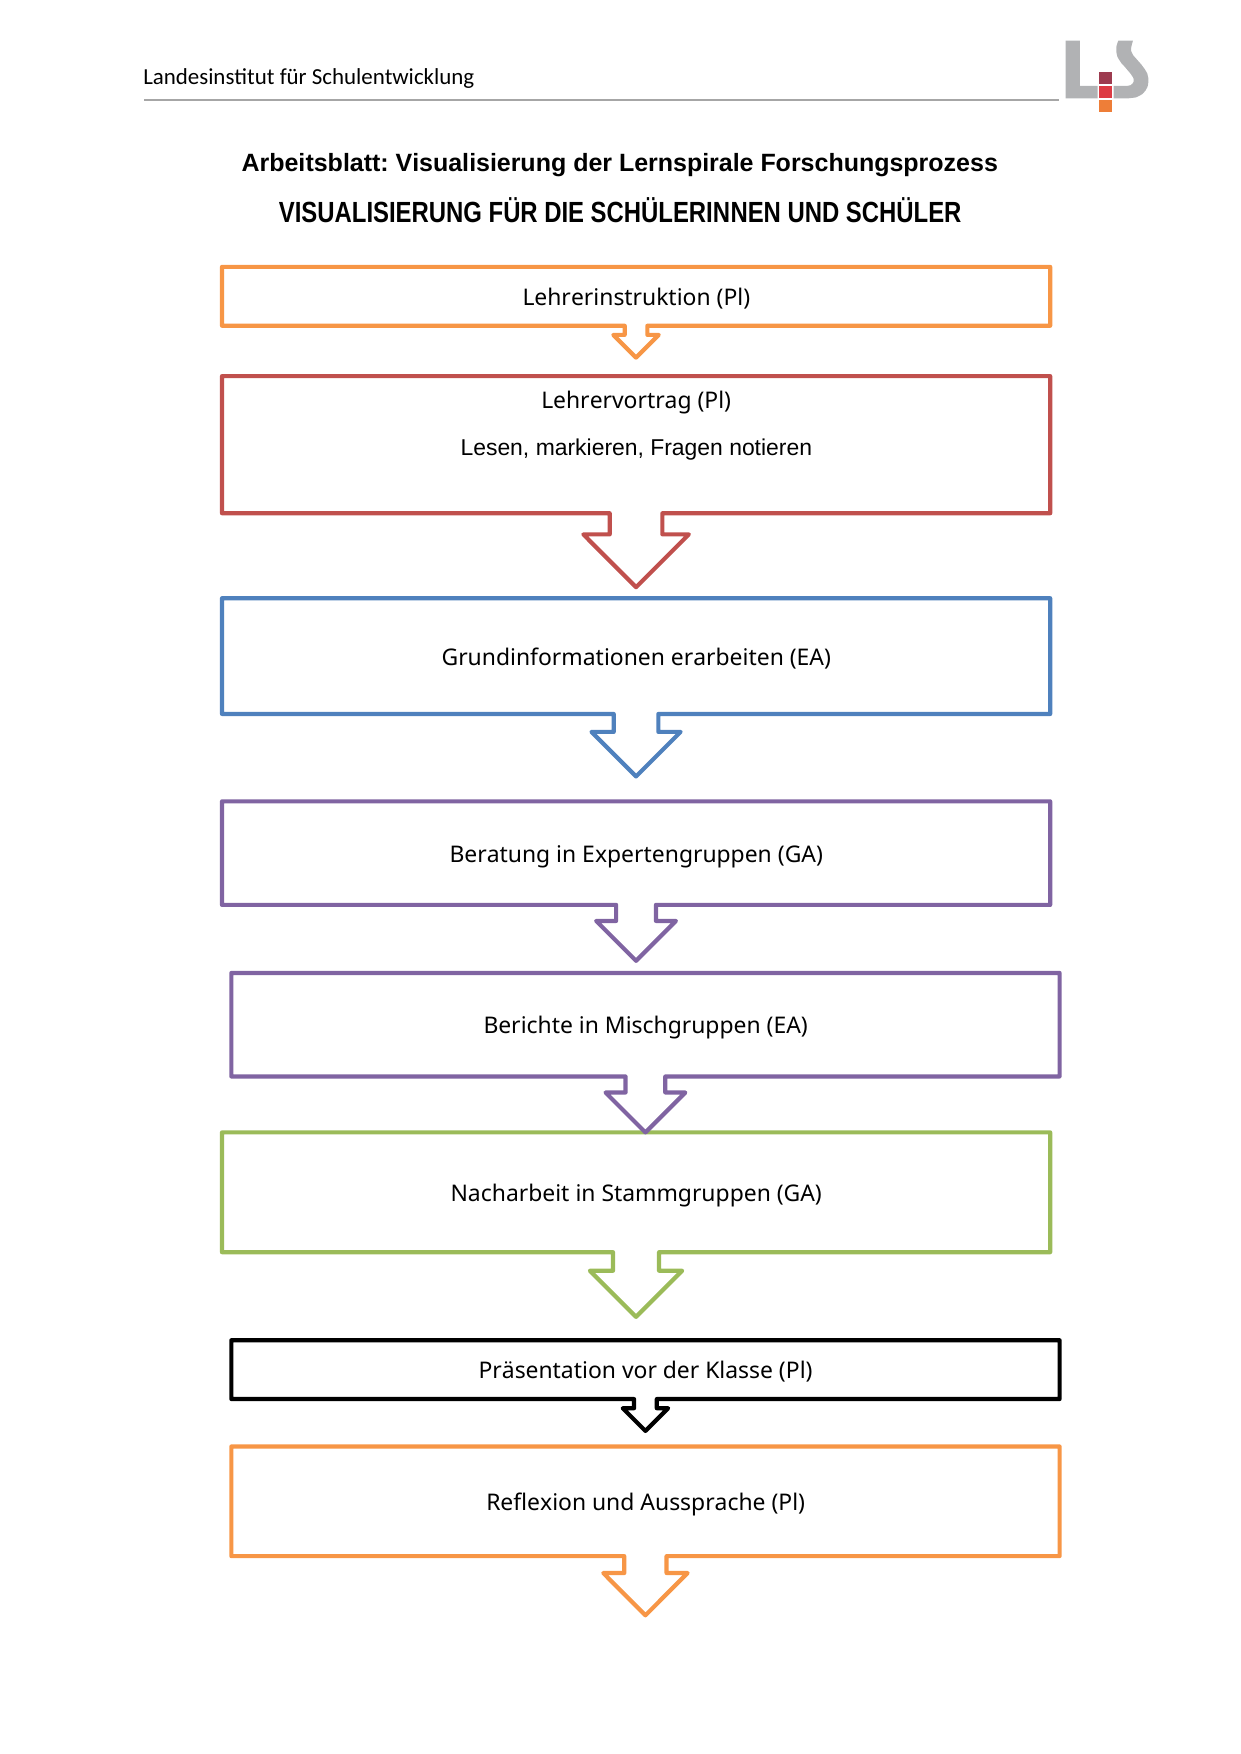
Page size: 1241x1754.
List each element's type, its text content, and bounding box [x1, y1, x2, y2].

text Arbeitsblatt: Visualisierung der Lernspirale Forschungsprozess [148, 148, 1092, 176]
text VISUALISIERUNG FÜR DIE SCHÜLERINNEN UND SCHÜLER [148, 195, 1092, 229]
